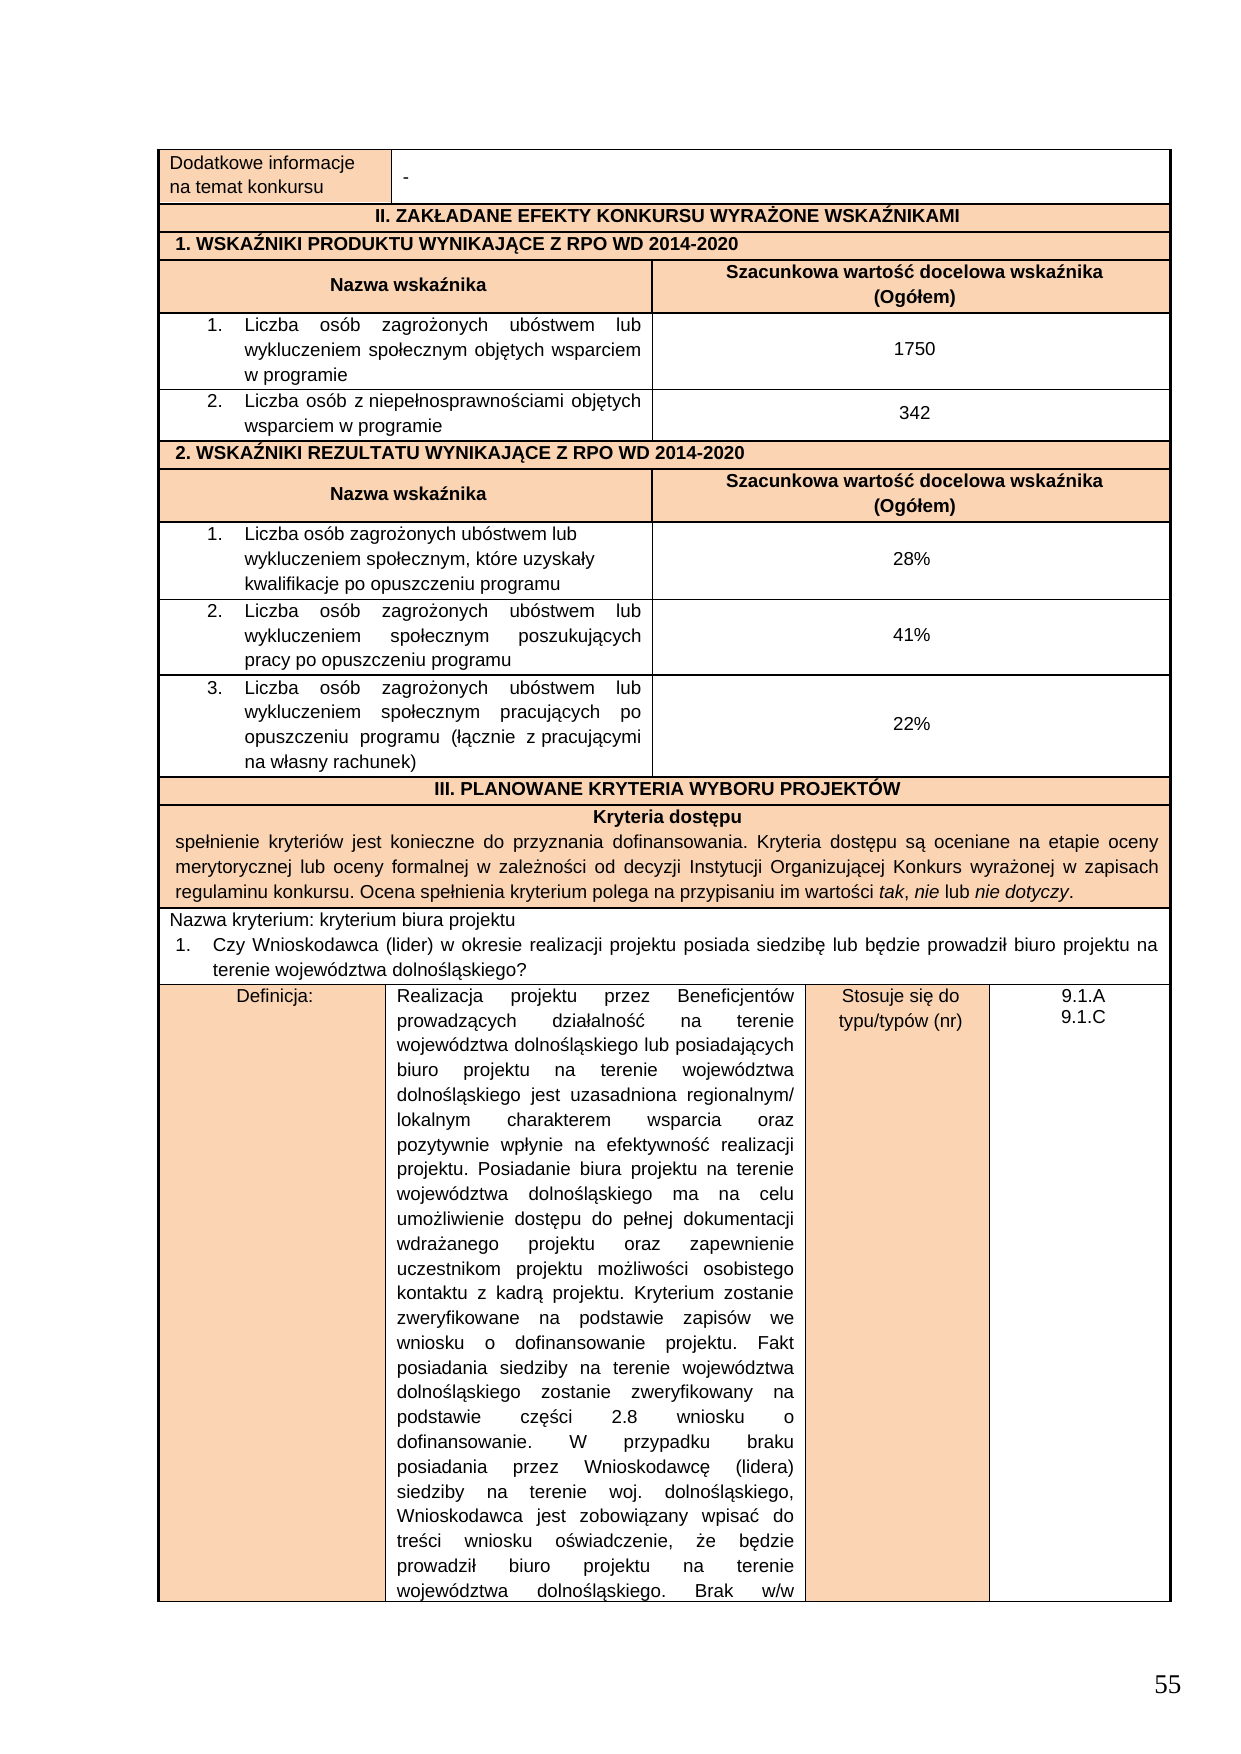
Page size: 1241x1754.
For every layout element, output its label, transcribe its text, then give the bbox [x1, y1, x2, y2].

table_cell 2. WSKAŹNIKI REZULTATU WYNIKAJĄCE Z RPO WD 2014-2020 [160, 442, 1169, 468]
table_cell 9.1.A 9.1.C [990, 985, 1169, 1601]
table_cell 41% [653, 600, 1169, 674]
table_cell Dodatkowe informacje na temat konkursu [160, 150, 391, 202]
table_cell Kryteria dostępu spełnienie kryteriów jest konieczne do przyznania dofinansowania. Kryteria dostępu są oceniane na etapie oceny merytorycznej lub oceny formalnej w zależności od decyzji Instytucji Organizującej Konkurs wyrażonej w zapisach regulaminu konkursu. Ocena spełnienia kryterium polega na przypisaniu im wartości tak, nie lub nie dotyczy. [160, 806, 1169, 907]
table_cell Liczba osób zagrożonych ubóstwem lub wykluczeniem społecznym, które uzyskały kwalifikacje po opuszczeniu programu [160, 523, 652, 599]
table_cell Liczba osób zagrożonych ubóstwem lub wykluczeniem społecznym poszukujących pracy po opuszczeniu programu [160, 600, 652, 674]
table_cell Nazwa wskaźnika [160, 261, 651, 312]
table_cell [386, 985, 805, 1601]
table_cell Definicja: [160, 985, 385, 1601]
table_cell 28% [653, 523, 1169, 599]
table_cell Szacunkowa wartość docelowa wskaźnika (Ogółem) [653, 470, 1169, 521]
table_cell 1750 [653, 314, 1169, 389]
table_cell Nazwa kryterium: kryterium biura projektu Czy Wnioskodawca (lider) w okresie realizacji projektu posiada siedzibę lub będzie prowadził biuro projektu na terenie województwa dolnośląskiego? [160, 909, 1169, 983]
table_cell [806, 985, 989, 1601]
table_cell 22% [653, 676, 1169, 776]
table_cell 342 [653, 390, 1169, 439]
table_cell Nazwa wskaźnika [160, 470, 651, 521]
table_cell Liczba osób zagrożonych ubóstwem lub wykluczeniem społecznym objętych wsparciem w programie [160, 314, 652, 389]
table_cell Liczba osób z niepełnosprawnościami objętych wsparciem w programie [160, 390, 652, 439]
table_cell II. ZAKŁADANE EFEKTY KONKURSU WYRAŻONE WSKAŹNIKAMI [160, 205, 1169, 231]
table_cell Szacunkowa wartość docelowa wskaźnika (Ogółem) [653, 261, 1169, 312]
table_cell 1. WSKAŹNIKI PRODUKTU WYNIKAJĄCE Z RPO WD 2014-2020 [160, 233, 1169, 259]
table_cell Liczba osób zagrożonych ubóstwem lub wykluczeniem społecznym pracujących po opuszczeniu programu (łącznie z pracującymi na własny rachunek) [160, 676, 652, 776]
table_cell - [392, 150, 1169, 202]
table_cell III. PLANOWANE KRYTERIA WYBORU PROJEKTÓW [160, 778, 1169, 804]
